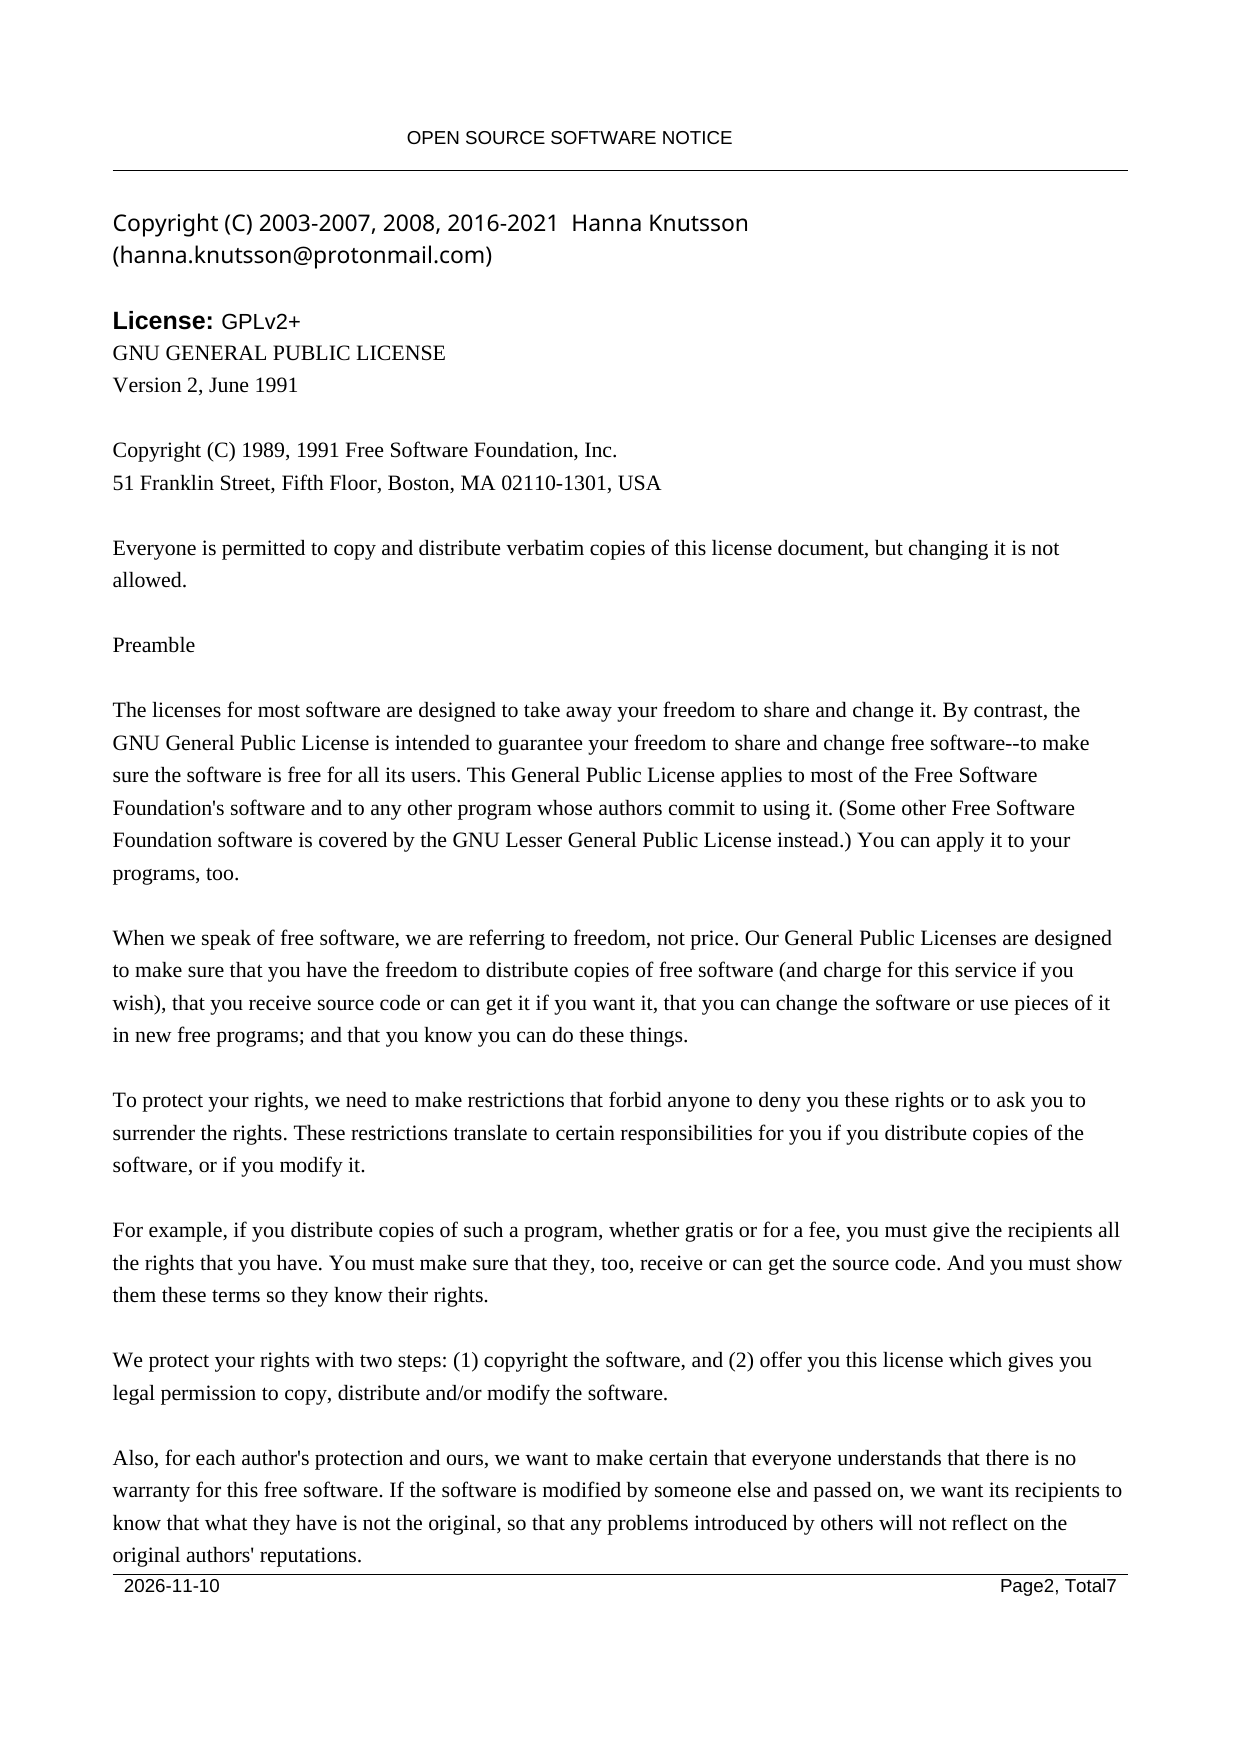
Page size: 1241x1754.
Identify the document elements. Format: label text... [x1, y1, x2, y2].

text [112, 336, 1128, 1571]
text License: GPLv2+ [112, 304, 1128, 336]
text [112, 206, 1128, 304]
